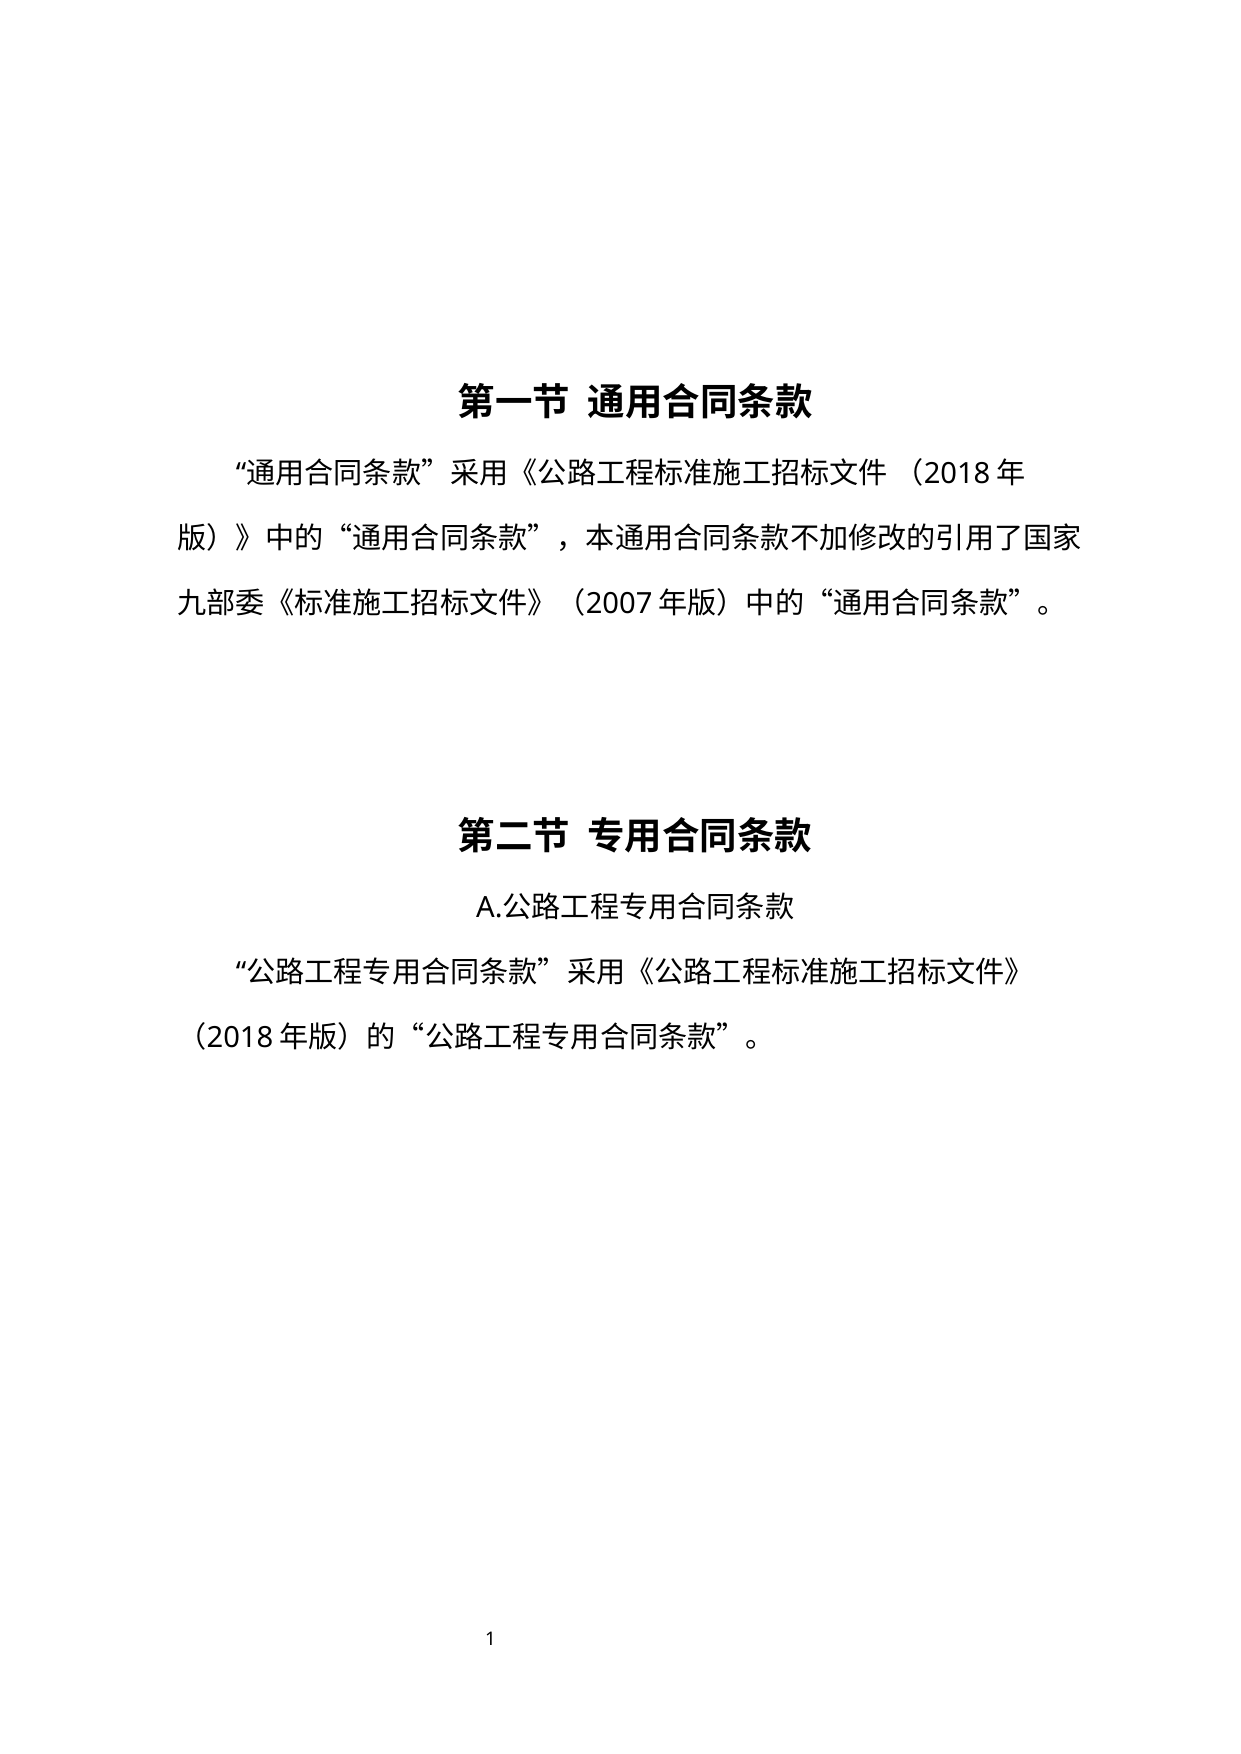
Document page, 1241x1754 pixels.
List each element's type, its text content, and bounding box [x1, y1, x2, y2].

text A.公路工程专用合同条款 [177, 872, 1093, 937]
title 第一节 通用合同条款 [177, 367, 1093, 432]
title 第二节 专用合同条款 [177, 801, 1093, 866]
text “公路工程专用合同条款”采用《公路工程标准施工招标文件》（2018年版）的“公路工程专用合同条款”。 [177, 937, 1093, 1067]
text “通用合同条款”采用《公路工程标准施工招标文件 （2018年版）》中的“通用合同条款”，本通用合同条款不加修改的引用了国家九部委《标准施工招标文件》（2007年版）中的“通用合同条款”。 [177, 438, 1093, 633]
